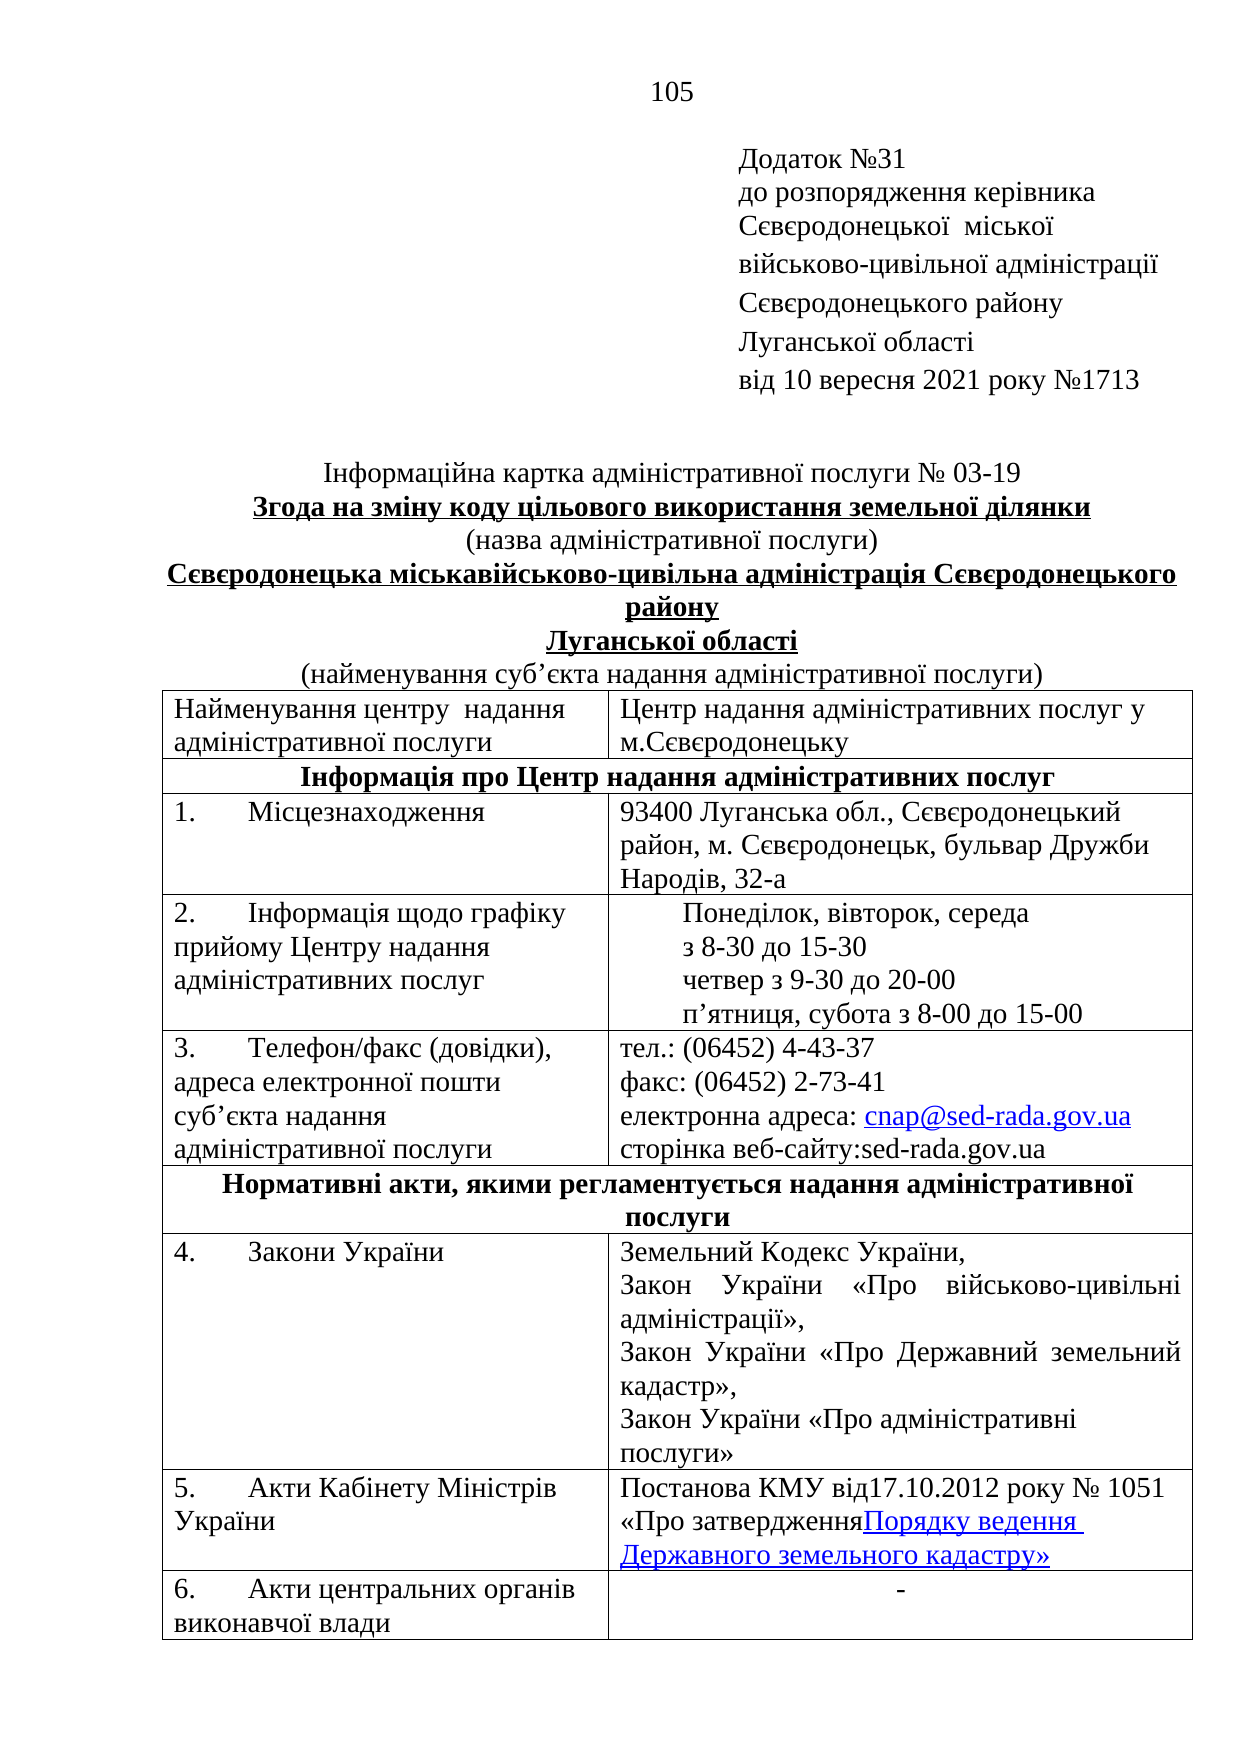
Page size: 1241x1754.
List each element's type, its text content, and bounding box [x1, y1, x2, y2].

text Згода на зміну коду цільового використання земельної ділянки [162, 489, 1181, 522]
table_cell Земельний Кодекс України, Закон України «Про військово-цивільні адміністрації», Закон України «Про Державний земельний кадастр», Закон України «Про адміністративні послуги» [609, 1234, 1192, 1469]
table_cell 6. Акти центральних органів виконавчої влади [163, 1571, 608, 1638]
table_cell тел.: (06452) 4-43-37 факс: (06452) 2-73-41 електронна адреса: cnap@sed-rada.gov.ua сторінка веб-сайту:sed-rada.gov.ua [609, 1031, 1192, 1165]
table_header Найменування центру надання адміністративної послуги [163, 691, 608, 758]
table_cell Нормативні акти, якими регламентується надання адміністративної послуги [163, 1166, 1192, 1233]
table_cell 5. Акти Кабінету Міністрів України [163, 1470, 608, 1570]
list Сєвєродонецької міської військово-цивільної адміністрації Сєвєродонецького району Луганської області [738, 208, 1181, 357]
text до розпорядження керівника [738, 174, 1181, 208]
table_header Центр надання адміністративних послуг у м.Сєвєродонецьку [609, 691, 1192, 758]
table_cell 2. Інформація щодо графіку прийому Центру надання адміністративних послуг [163, 895, 608, 1029]
text Сєвєродонецька міськавійськово-цивільна адміністрація Сєвєродонецького району [162, 556, 1181, 623]
table_cell 4. Закони України [163, 1234, 608, 1469]
table_cell Інформація про Центр надання адміністративних послуг [163, 759, 1192, 793]
text Інформаційна картка адміністративної послуги № 03-19 [162, 455, 1181, 489]
table_cell - [609, 1571, 1192, 1638]
table_cell Постанова КМУ від17.10.2012 року № 1051 «Про затвердженняПорядку ведення Державного земельного кадастру» [609, 1470, 1192, 1570]
text Луганської області [162, 623, 1181, 656]
list від 10 вересня 2021 року №1713 [738, 362, 1181, 396]
text Додаток №31 [738, 141, 1181, 174]
table_cell 3. Телефон/факс (довідки), адреса електронної пошти суб’єкта надання адміністративної послуги [163, 1031, 608, 1165]
table_cell 93400 Луганська обл., Сєвєродонецький район, м. Сєвєродонецьк, бульвар Дружби Народів, 32-а [609, 794, 1192, 894]
table_cell 1. Місцезнаходження [163, 794, 608, 894]
text (назва адміністративної послуги) [162, 522, 1181, 556]
table_cell Понеділок, вівторок, середа з 8-30 до 15-30 четвер з 9-30 до 20-00 п’ятниця, субота з 8-00 до 15-00 [609, 895, 1192, 1029]
text (найменування суб’єкта надання адміністративної послуги) [162, 656, 1181, 690]
